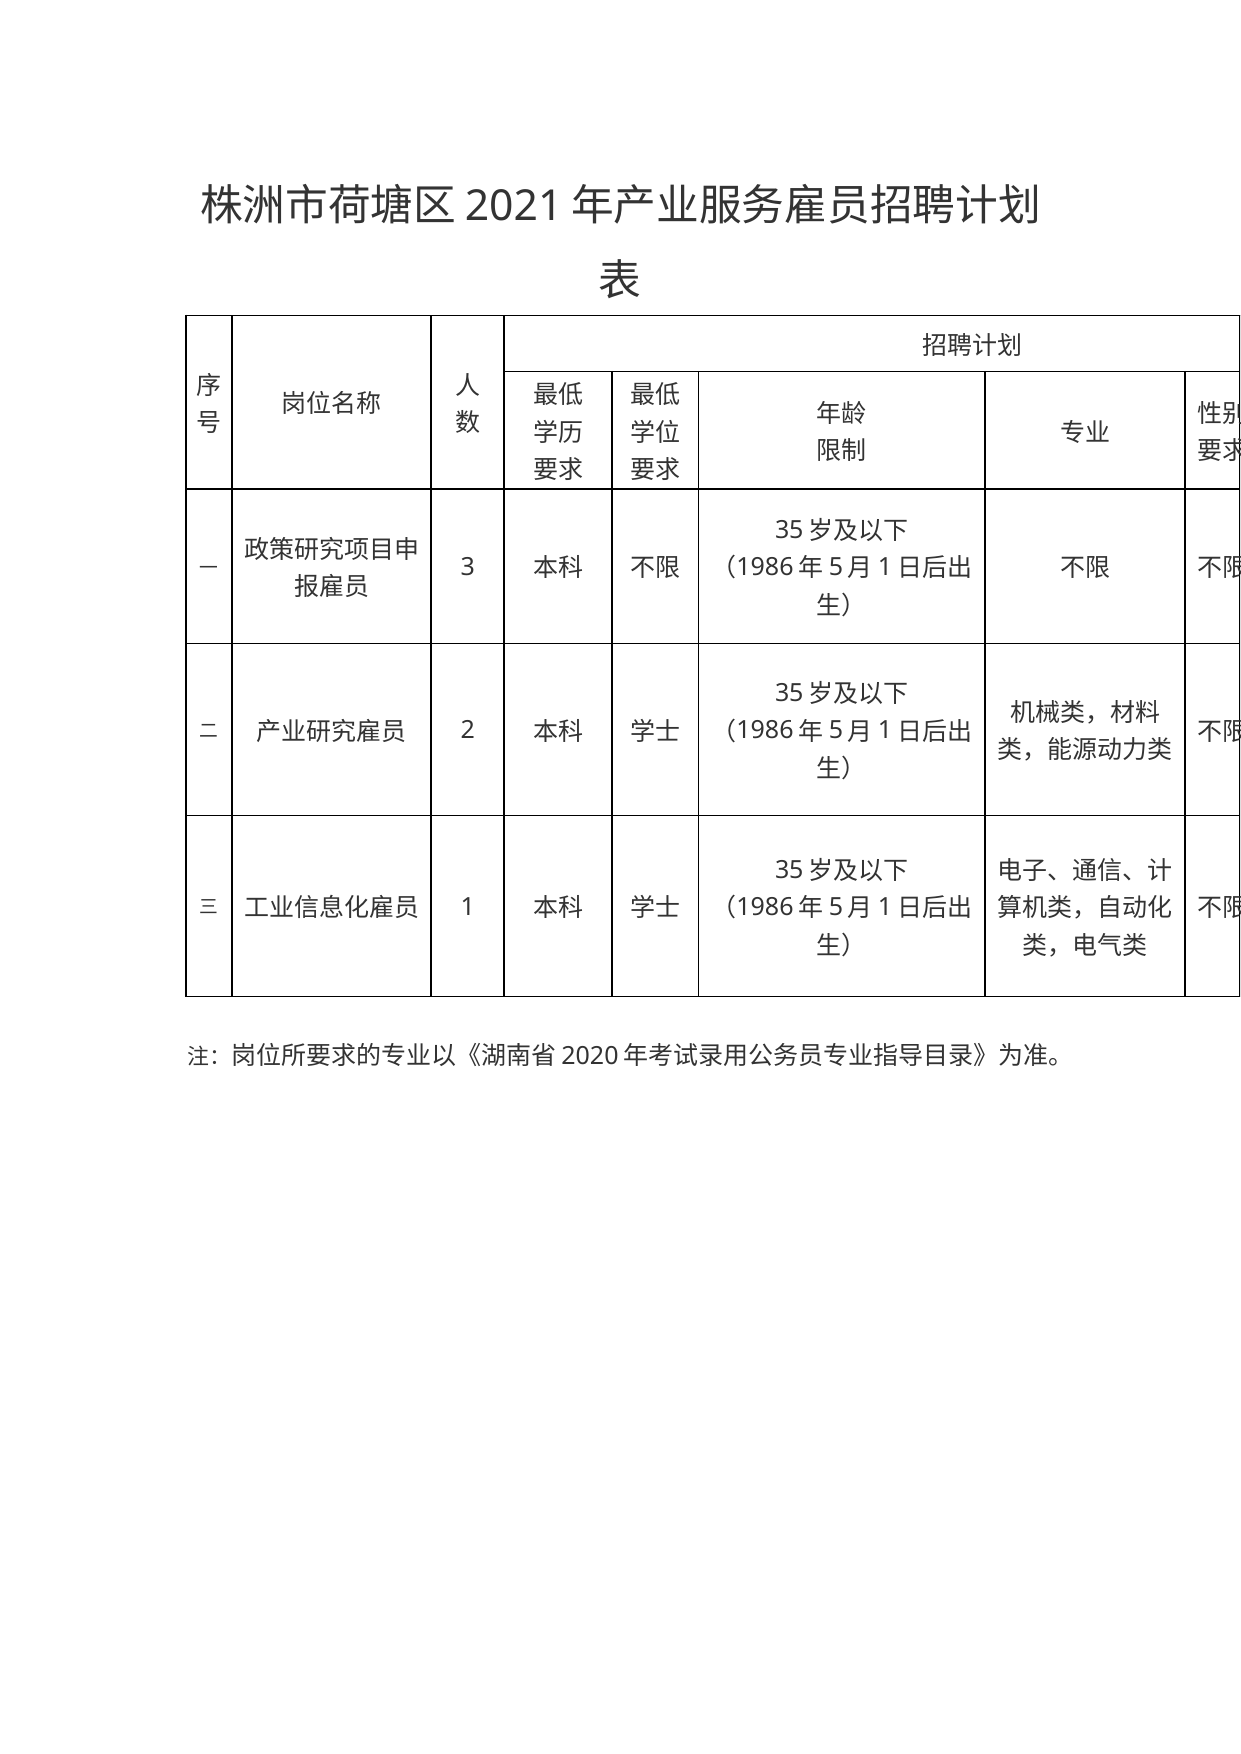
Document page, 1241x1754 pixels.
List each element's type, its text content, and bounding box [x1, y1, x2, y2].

table_cell 不限 [986, 490, 1184, 643]
table_cell 工业信息化雇员 [233, 816, 430, 996]
table_cell 35岁及以下 （1986年5月1日后出生） [699, 644, 984, 814]
table_cell 最低 学历 要求 [505, 372, 611, 488]
table_cell 本科 [505, 644, 611, 814]
table_cell 35岁及以下 （1986年5月1日后出生） [699, 490, 984, 643]
table_header 招聘计划 [505, 316, 1239, 371]
table_header 序号 [187, 316, 231, 488]
table_cell 2 [432, 644, 503, 814]
table_cell 专业 [986, 372, 1184, 488]
table_cell 学士 [613, 644, 698, 814]
table_cell 不限 [1186, 816, 1239, 996]
text 注：岗位所要求的专业以《湖南省2020年考试录用公务员专业指导目录》为准。 [187, 1035, 1053, 1072]
table_cell 最低 学位 要求 [613, 372, 698, 488]
table_cell 不限 [1186, 644, 1239, 814]
table_cell 不限 [1186, 490, 1239, 643]
table_cell 年龄 限制 [699, 372, 984, 488]
table_cell 学士 [613, 816, 698, 996]
table_cell 性别要求 [1186, 372, 1239, 488]
table_cell 本科 [505, 490, 611, 643]
table_cell 机械类，材料类，能源动力类 [986, 644, 1184, 814]
table_cell 1 [432, 816, 503, 996]
table_cell 3 [432, 490, 503, 643]
table_header 岗位名称 [233, 316, 430, 488]
table_cell 产业研究雇员 [233, 644, 430, 814]
table_cell 三 [187, 816, 231, 996]
table_cell 二 [187, 644, 231, 814]
table_cell 政策研究项目申报雇员 [233, 490, 430, 643]
table_cell 本科 [505, 816, 611, 996]
text 株洲市荷塘区2021年产业服务雇员招聘计划表 [187, 164, 1053, 314]
table_header 人 数 [432, 316, 503, 488]
table_cell 电子、通信、计算机类，自动化类，电气类 [986, 816, 1184, 996]
table_cell 35岁及以下 （1986年5月1日后出生） [699, 816, 984, 996]
table_cell 不限 [613, 490, 698, 643]
table_cell 一 [187, 490, 231, 643]
